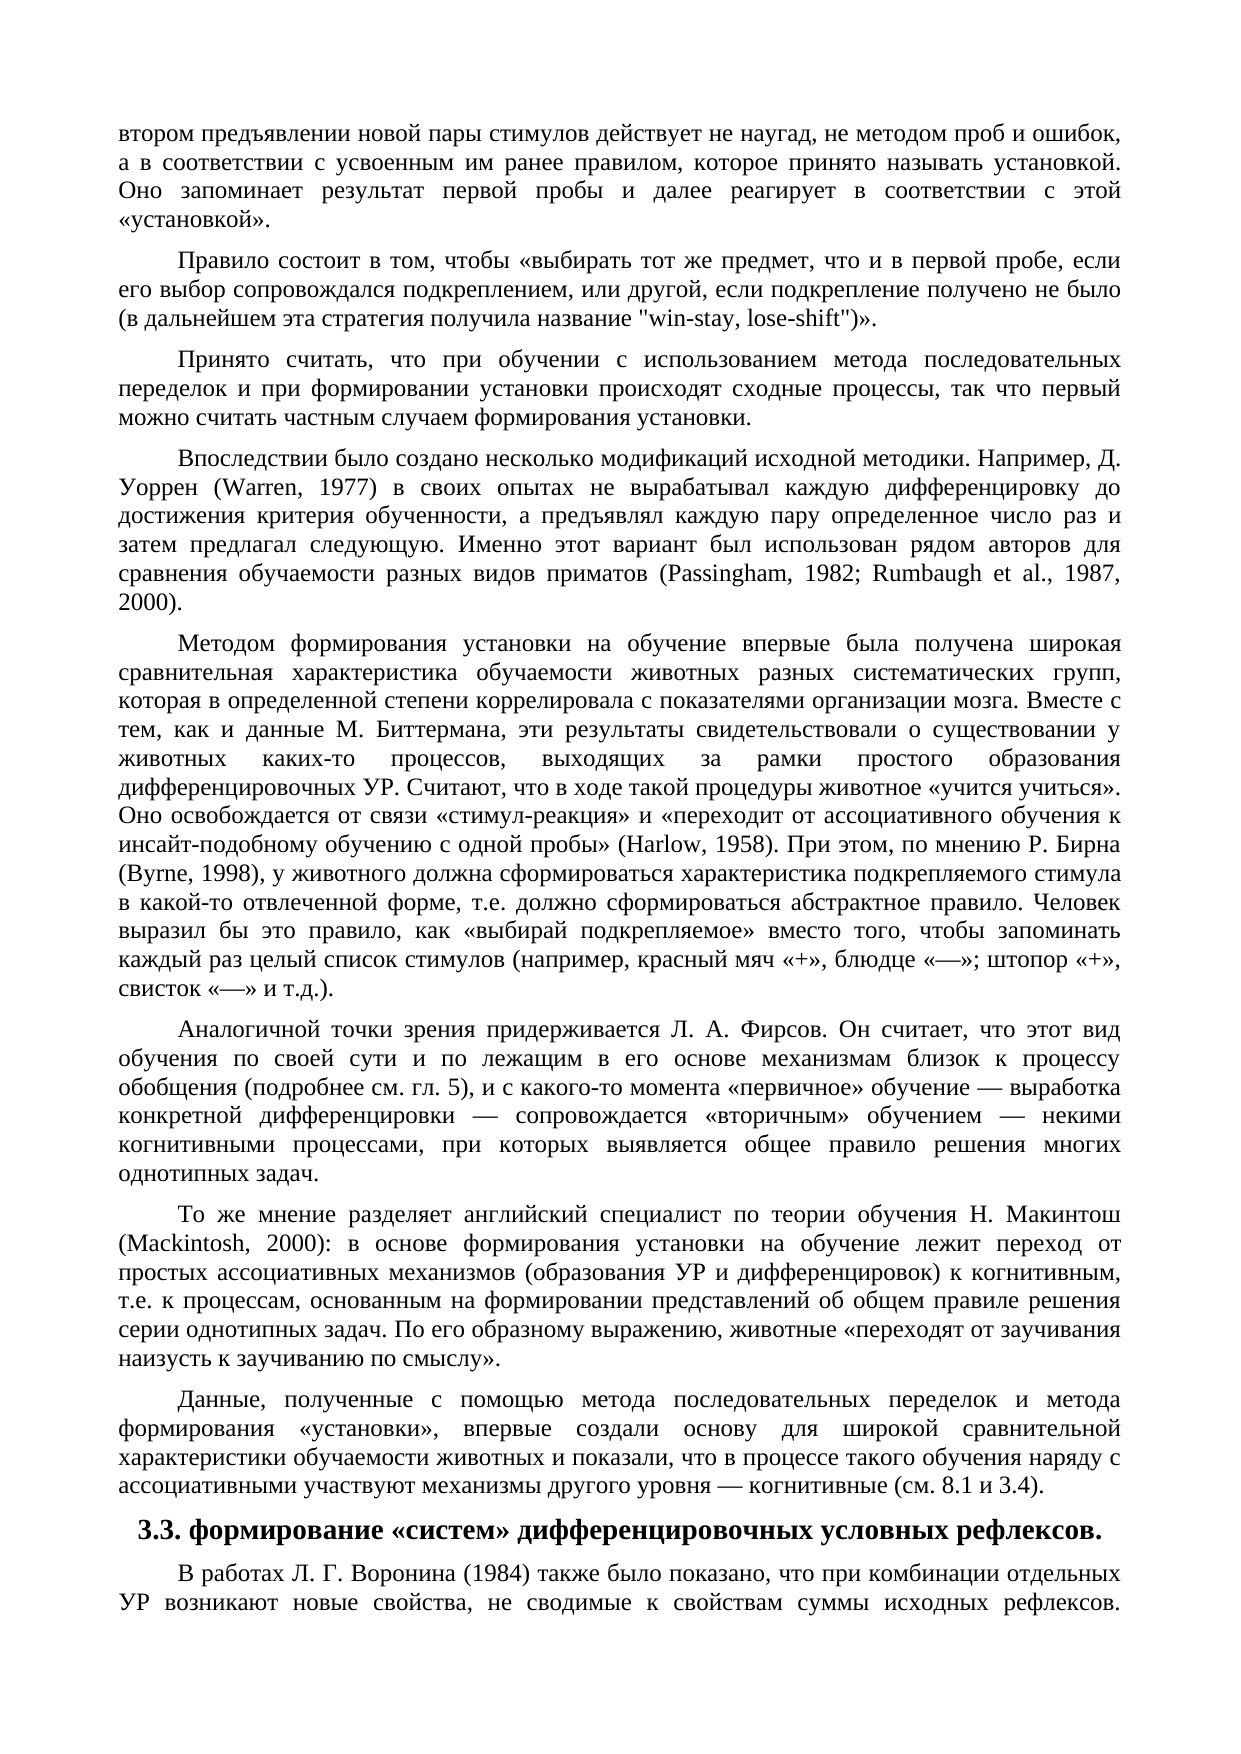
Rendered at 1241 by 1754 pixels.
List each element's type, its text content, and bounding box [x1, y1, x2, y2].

text Аналогичной точки зрения придерживается Л. А. Фирсов. Он считает, что этот вид обучения по своей сути и по лежащим в его основе механизмам близок к процессу обобщения (подробнее см. гл. 5), и с какого-то момента «первичное» обучение — выработка конкретной дифференцировки — сопровождается «вторичным» обучением — некими когнитивными процессами, при которых выявляется общее правило решения многих однотипных задач. [118, 1014, 1122, 1187]
text Правило состоит в том, чтобы «выбирать тот же предмет, что и в первой пробе, если его выбор сопровождался подкреплением, или другой, если подкрепление получено не было (в дальнейшем эта стратегия получила название "win-stay, lose-shift")». [118, 246, 1122, 332]
text Впоследствии было создано несколько модификаций исходной методики. Например, Д. Уоррен (Warren, 1977) в своих опытах не вырабатывал каждую дифференцировку до достижения критерия обученности, а предъявлял каждую пару определенное число раз и затем предлагал следующую. Именно этот вариант был использован рядом авторов для сравнения обучаемости разных видов приматов (Passingham, 1982; Rumbaugh et al., 1987, 2000). [118, 443, 1122, 616]
text 3.3. формирование «систем» дифференцировочных условных рефлексов. [118, 1512, 1122, 1545]
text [118, 118, 1122, 233]
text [118, 1558, 1122, 1615]
text Принято считать, что при обучении с использованием метода последовательных переделок и при формировании установки происходят сходные процессы, так что первый можно считать частным случаем формирования установки. [118, 344, 1122, 431]
text Методом формирования установки на обучение впервые была получена широкая сравнительная характеристика обучаемости животных разных систематических групп, которая в определенной степени коррелировала с показателями организации мозга. Вместе с тем, как и данные М. Биттермана, эти результаты свидетельствовали о существовании у животных каких-то процессов, выходящих за рамки простого образования дифференцировочных УР. Считают, что в ходе такой процедуры животное «учится учиться». Оно освобождается от связи «стимул-реакция» и «переходит от ассоциативного обучения к инсайт-подобному обучению с одной пробы» (Harlow, 1958). При этом, по мнению Р. Бирна (Byrne, 1998), у животного должна сформироваться характеристика подкрепляемого стимула в какой-то отвлеченной форме, т.е. должно сформироваться абстрактное правило. Человек выразил бы это правило, как «выбирай подкрепляемое» вместо того, чтобы запоминать каждый раз целый список стимулов (например, красный мяч «+», блюдце «—»; штопор «+», свисток «—» и т.д.). [118, 628, 1122, 1002]
text То же мнение разделяет английский специалист по теории обучения Н. Макинтош (Mackintosh, 2000): в основе формирования установки на обучение лежит переход от простых ассоциативных механизмов (образования УР и дифференцировок) к когнитивным, т.е. к процессам, основанным на формировании представлений об общем правиле решения серии однотипных задач. По его образному выражению, животные «переходят от заучивания наизусть к заучиванию по смыслу». [118, 1199, 1122, 1372]
text Данные, полученные с помощью метода последовательных переделок и метода формирования «установки», впервые создали основу для широкой сравнительной характеристики обучаемости животных и показали, что в процессе такого обучения наряду с ассоциативными участвуют механизмы другого уровня — когнитивные (см. 8.1 и 3.4). [118, 1384, 1122, 1499]
